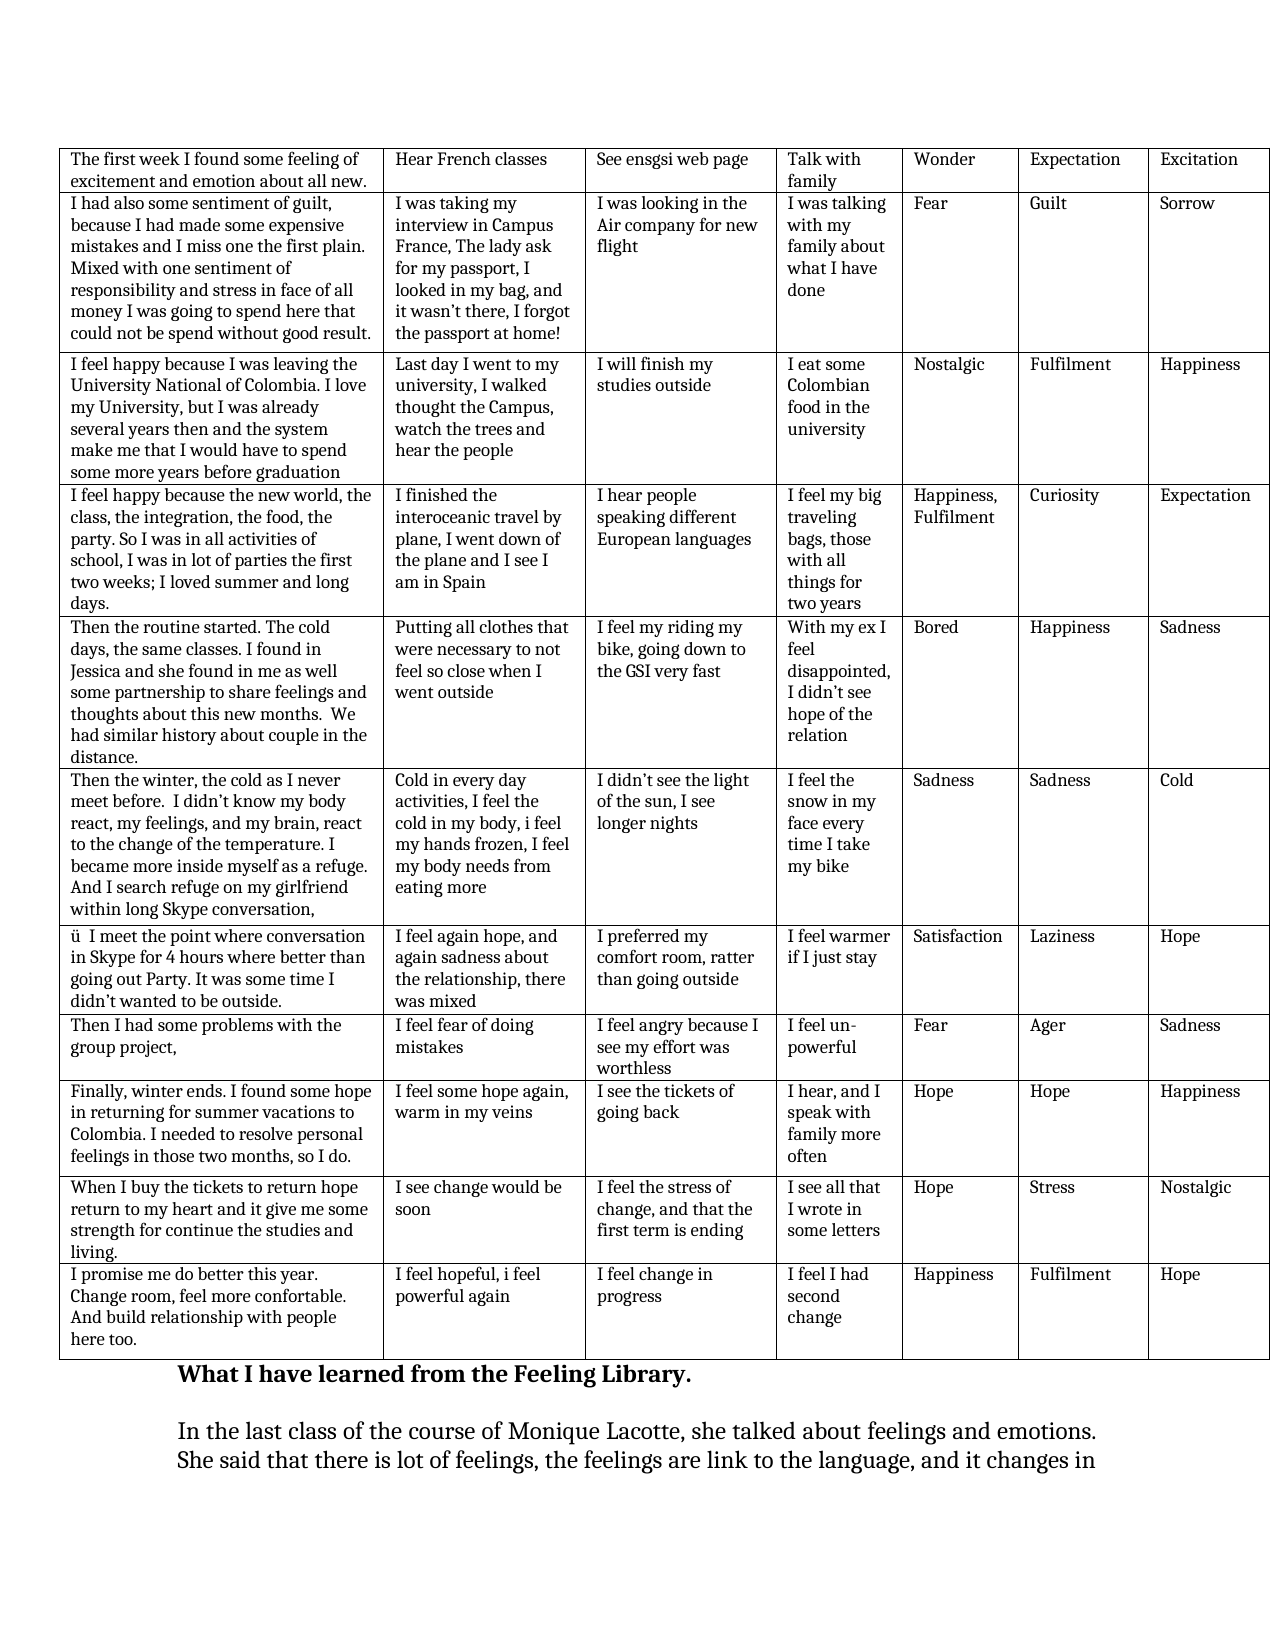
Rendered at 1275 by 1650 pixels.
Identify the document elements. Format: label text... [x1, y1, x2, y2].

table_cell I feel angry because I see my effort was worthless [586, 1015, 776, 1079]
table_cell Ager [1019, 1015, 1148, 1079]
table_cell I was talking with my family about what I have done [777, 193, 902, 352]
table_cell Finally, winter ends. I found some hope in returning for summer vacations to Colombia. I needed to resolve personal feelings in those two months, so I do. [60, 1081, 383, 1176]
table_cell Hear French classes [384, 149, 585, 192]
table_cell I feel again hope, and again sadness about the relationship, there was mixed [384, 926, 585, 1014]
table_cell Sadness [1149, 1015, 1269, 1079]
table_cell Expectation [1019, 149, 1148, 192]
table_cell Talk with family [777, 149, 902, 192]
table_cell I was looking in the Air company for new flight [586, 193, 776, 352]
table_cell I had also some sentiment of guilt, because I had made some expensive mistakes and I miss one the first plain. Mixed with one sentiment of responsibility and stress in face of all money I was going to spend here that could not be spend without good result. [60, 193, 383, 352]
text What I have learned from the Feeling Library. [177, 1360, 1098, 1388]
table_cell I eat some Colombian food in the university [777, 353, 902, 484]
table_cell Wonder [903, 149, 1018, 192]
table_cell Fulfilment [1019, 353, 1148, 484]
table_cell Cold in every day activities, I feel the cold in my body, i feel my hands frozen, I feel my body needs from eating more [384, 769, 585, 924]
table_cell Bored [903, 617, 1018, 768]
table_cell ü I meet the point where conversation in Skype for 4 hours where better than going out Party. It was some time I didn’t wanted to be outside. [60, 926, 383, 1014]
table_cell I feel the stress of change, and that the first term is ending [586, 1177, 776, 1263]
table_cell I feel warmer if I just stay [777, 926, 902, 1014]
table_cell Hope [1149, 1264, 1269, 1359]
table_cell Fear [903, 1015, 1018, 1079]
table_cell Satisfaction [903, 926, 1018, 1014]
table_cell Cold [1149, 769, 1269, 924]
table_cell With my ex I feel disappointed, I didn’t see hope of the relation [777, 617, 902, 768]
table_cell Nostalgic [1149, 1177, 1269, 1263]
table_cell Hope [903, 1081, 1018, 1176]
table_cell Sadness [1019, 769, 1148, 924]
table_cell I see all that I wrote in some letters [777, 1177, 902, 1263]
table_cell Laziness [1019, 926, 1148, 1014]
table_cell Then the winter, the cold as I never meet before. I didn’t know my body react, my feelings, and my brain, react to the change of the temperature. I became more inside myself as a refuge. And I search refuge on my girlfriend within long Skype conversation, [60, 769, 383, 924]
table_cell Fear [903, 193, 1018, 352]
table_cell I will finish my studies outside [586, 353, 776, 484]
table_cell When I buy the tickets to return hope return to my heart and it give me some strength for continue the studies and living. [60, 1177, 383, 1263]
table_cell Sadness [1149, 617, 1269, 768]
table_cell Then I had some problems with the group project, [60, 1015, 383, 1079]
table_cell I feel I had second change [777, 1264, 902, 1359]
table_cell Guilt [1019, 193, 1148, 352]
table_cell I feel my riding my bike, going down to the GSI very fast [586, 617, 776, 768]
table_cell I was taking my interview in Campus France, The lady ask for my passport, I looked in my bag, and it wasn’t there, I forgot the passport at home! [384, 193, 585, 352]
table_cell I didn’t see the light of the sun, I see longer nights [586, 769, 776, 924]
table_cell I hear, and I speak with family more often [777, 1081, 902, 1176]
table_cell I feel happy because the new world, the class, the integration, the food, the party. So I was in all activities of school, I was in lot of parties the first two weeks; I loved summer and long days. [60, 485, 383, 616]
table_cell Happiness [1149, 353, 1269, 484]
table_cell I feel the snow in my face every time I take my bike [777, 769, 902, 924]
table_cell Fulfilment [1019, 1264, 1148, 1359]
table_cell Then the routine started. The cold days, the same classes. I found in Jessica and she found in me as well some partnership to share feelings and thoughts about this new months. We had similar history about couple in the distance. [60, 617, 383, 768]
table_cell Hope [903, 1177, 1018, 1263]
table_cell I feel my big traveling bags, those with all things for two years [777, 485, 902, 616]
table_cell I hear people speaking different European languages [586, 485, 776, 616]
table_cell Expectation [1149, 485, 1269, 616]
table_cell Happiness [903, 1264, 1018, 1359]
table_cell Hope [1019, 1081, 1148, 1176]
table_cell I feel fear of doing mistakes [384, 1015, 585, 1079]
table_cell I feel change in progress [586, 1264, 776, 1359]
table_cell Putting all clothes that were necessary to not feel so close when I went outside [384, 617, 585, 768]
table_cell Stress [1019, 1177, 1148, 1263]
table_cell I feel hopeful, i feel powerful again [384, 1264, 585, 1359]
table_cell I feel un-powerful [777, 1015, 902, 1079]
table_cell I see the tickets of going back [586, 1081, 776, 1176]
table_cell I finished the interoceanic travel by plane, I went down of the plane and I see I am in Spain [384, 485, 585, 616]
table_cell I feel happy because I was leaving the University National of Colombia. I love my University, but I was already several years then and the system make me that I would have to spend some more years before graduation [60, 353, 383, 484]
table_cell Happiness [1019, 617, 1148, 768]
table_cell The first week I found some feeling of excitement and emotion about all new. [60, 149, 383, 192]
table_cell Hope [1149, 926, 1269, 1014]
table_cell See ensgsi web page [586, 149, 776, 192]
table_cell I promise me do better this year. Change room, feel more confortable. And build relationship with people here too. [60, 1264, 383, 1359]
table_cell Sorrow [1149, 193, 1269, 352]
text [177, 1417, 1098, 1475]
table_cell I preferred my comfort room, ratter than going outside [586, 926, 776, 1014]
table_cell Happiness [1149, 1081, 1269, 1176]
table_cell I feel some hope again, warm in my veins [384, 1081, 585, 1176]
table_cell Last day I went to my university, I walked thought the Campus, watch the trees and hear the people [384, 353, 585, 484]
table_cell Nostalgic [903, 353, 1018, 484]
table_cell I see change would be soon [384, 1177, 585, 1263]
table_cell Excitation [1149, 149, 1269, 192]
table_cell Happiness, Fulfilment [903, 485, 1018, 616]
table_cell Curiosity [1019, 485, 1148, 616]
table_cell Sadness [903, 769, 1018, 924]
